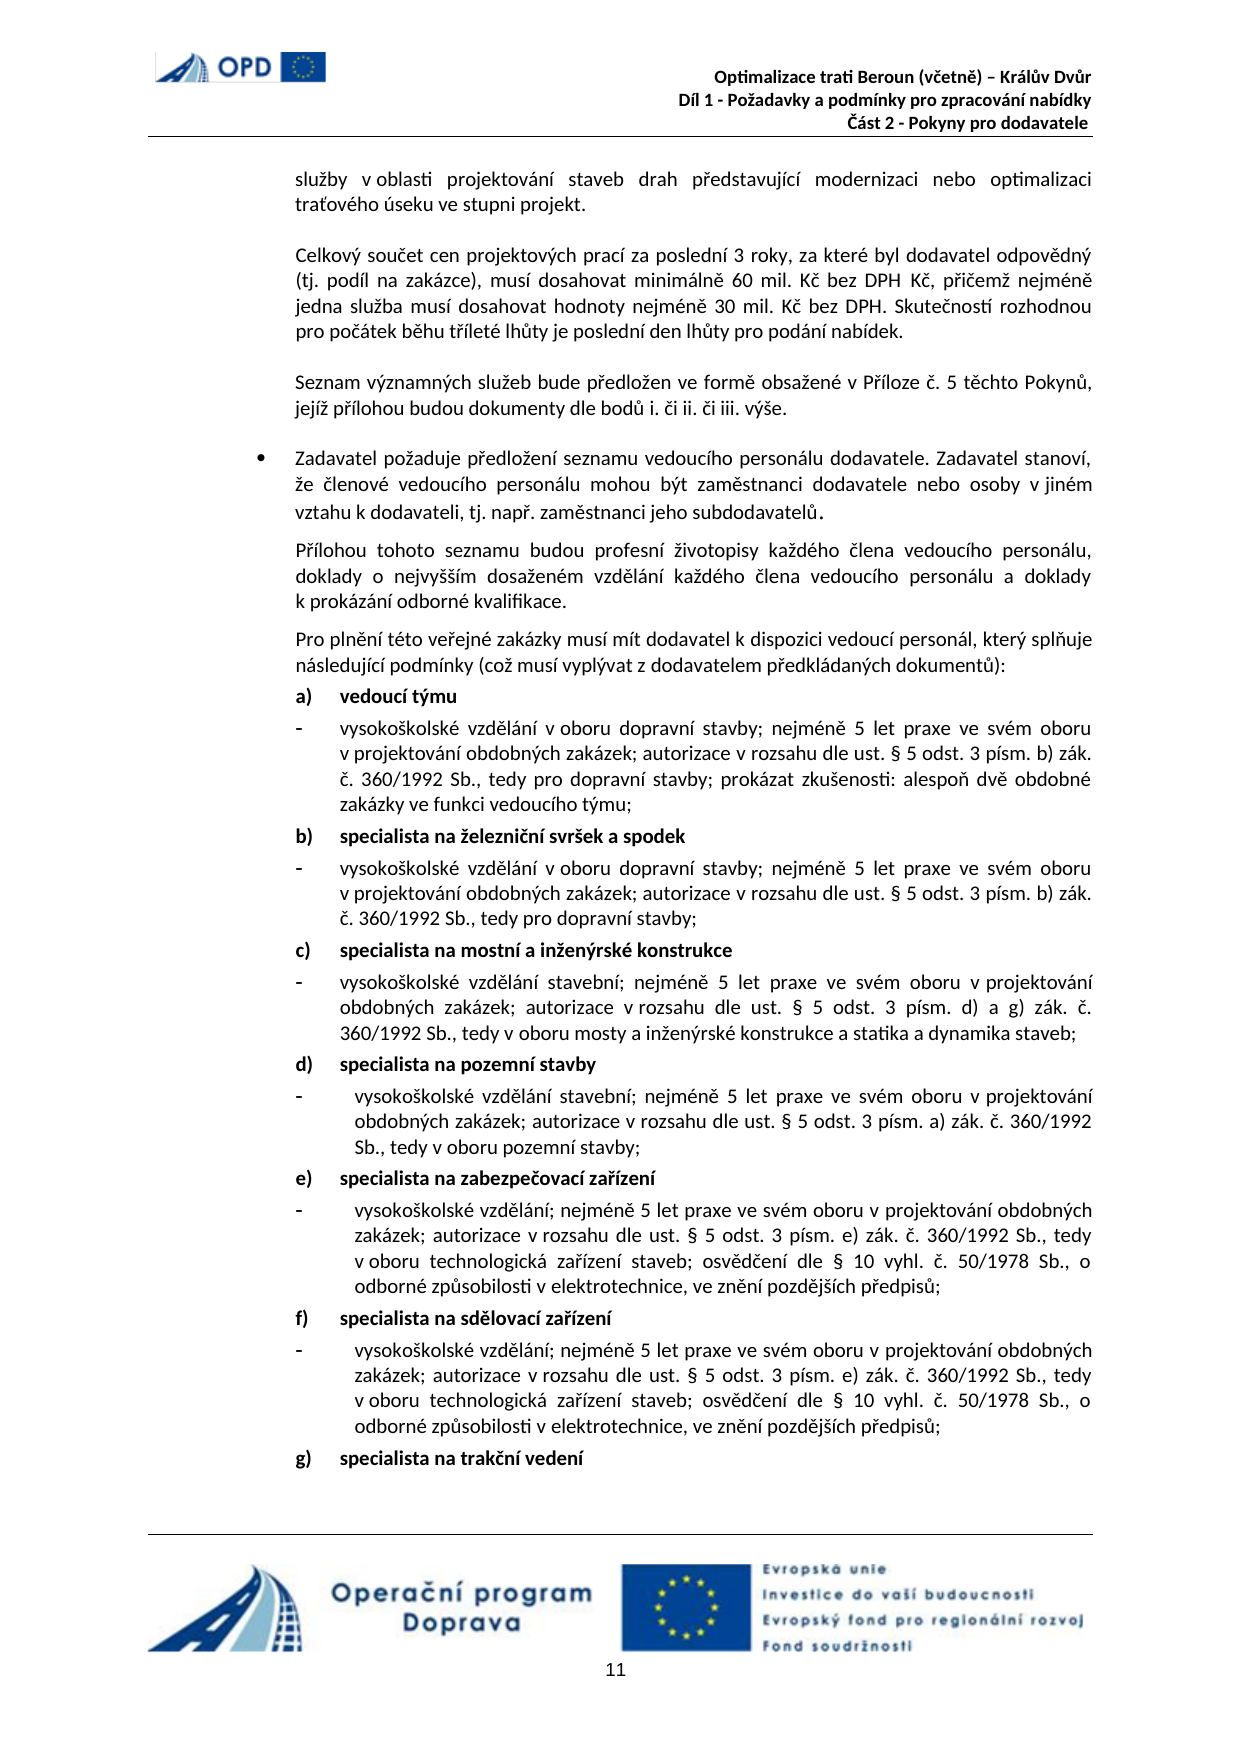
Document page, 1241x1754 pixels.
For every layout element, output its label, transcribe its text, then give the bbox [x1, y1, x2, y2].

list vysokoškolské vzdělání; nejméně 5 let praxe ve svém oboru v projektování obdobných zakázek; autorizace v rozsahu dle ust. § 5 odst. 3 písm. e) zák. č. 360/1992 Sb., tedy v oboru technologická zařízení staveb; osvědčení dle § 10 vyhl. č. 50/1978 Sb., o odborné způsobilosti v elektrotechnice, ve znění pozdějších předpisů; [295, 1197, 1093, 1299]
picture [154, 52, 326, 84]
list specialista na mostní a inženýrské konstrukce [295, 937, 1093, 963]
text Přílohou tohoto seznamu budou profesní životopisy každého člena vedoucího personálu, doklady o nejvyšším dosaženém vzdělání každého člena vedoucího personálu a doklady k prokázání odborné kvalifikace. [295, 538, 1093, 614]
list vysokoškolské vzdělání v oboru dopravní stavby; nejméně 5 let praxe ve svém oboru v projektování obdobných zakázek; autorizace v rozsahu dle ust. § 5 odst. 3 písm. b) zák. č. 360/1992 Sb., tedy pro dopravní stavby; prokázat zkušenosti: alespoň dvě obdobné zakázky ve funkci vedoucího týmu; [295, 715, 1093, 817]
list vysokoškolské vzdělání; nejméně 5 let praxe ve svém oboru v projektování obdobných zakázek; autorizace v rozsahu dle ust. § 5 odst. 3 písm. e) zák. č. 360/1992 Sb., tedy v oboru technologická zařízení staveb; osvědčení dle § 10 vyhl. č. 50/1978 Sb., o odborné způsobilosti v elektrotechnice, ve znění pozdějších předpisů; [295, 1337, 1093, 1438]
text Pro plnění této veřejné zakázky musí mít dodavatel k dispozici vedoucí personál, který splňuje následující podmínky (což musí vyplývat z dodavatelem předkládaných dokumentů): [295, 626, 1093, 677]
list specialista na železniční svršek a spodek [295, 823, 1093, 848]
list vedoucí týmu [295, 683, 1093, 709]
list specialista na zabezpečovací zařízení [295, 1166, 1093, 1191]
list specialista na pozemní stavby [295, 1051, 1093, 1077]
text Seznam významných služeb bude předložen ve formě obsažené v Příloze č. 5 těchto Pokynů, jejíž přílohou budou dokumenty dle bodů i. či ii. či iii. výše. [295, 369, 1093, 420]
text Celkový součet cen projektových prací za poslední 3 roky, za které byl dodavatel odpovědný (tj. podíl na zakázce), musí dosahovat minimálně 60 mil. Kč bez DPH Kč, přičemž nejméně jedna služba musí dosahovat hodnoty nejméně 30 mil. Kč bez DPH. Skutečností rozhodnou pro počátek běhu tříleté lhůty je poslední den lhůty pro podání nabídek. [295, 242, 1093, 344]
list specialista na trakční vedení [295, 1445, 1093, 1470]
picture [147, 1564, 1085, 1655]
list specialista na sdělovací zařízení [295, 1305, 1093, 1331]
list vysokoškolské vzdělání v oboru dopravní stavby; nejméně 5 let praxe ve svém oboru v projektování obdobných zakázek; autorizace v rozsahu dle ust. § 5 odst. 3 písm. b) zák. č. 360/1992 Sb., tedy pro dopravní stavby; [295, 855, 1093, 931]
list vysokoškolské vzdělání stavební; nejméně 5 let praxe ve svém oboru v projektování obdobných zakázek; autorizace v rozsahu dle ust. § 5 odst. 3 písm. d) a g) zák. č. 360/1992 Sb., tedy v oboru mosty a inženýrské konstrukce a statika a dynamika staveb; [295, 969, 1093, 1045]
list vysokoškolské vzdělání stavební; nejméně 5 let praxe ve svém oboru v projektování obdobných zakázek; autorizace v rozsahu dle ust. § 5 odst. 3 písm. a) zák. č. 360/1992 Sb., tedy v oboru pozemní stavby; [295, 1083, 1093, 1159]
list Zadavatel požaduje předložení seznamu vedoucího personálu dodavatele. Zadavatel stanoví, že členové vedoucího personálu mohou být zaměstnanci dodavatele nebo osoby v jiném vztahu k dodavateli, tj. např. zaměstnanci jeho subdodavatelů. [257, 446, 1093, 525]
